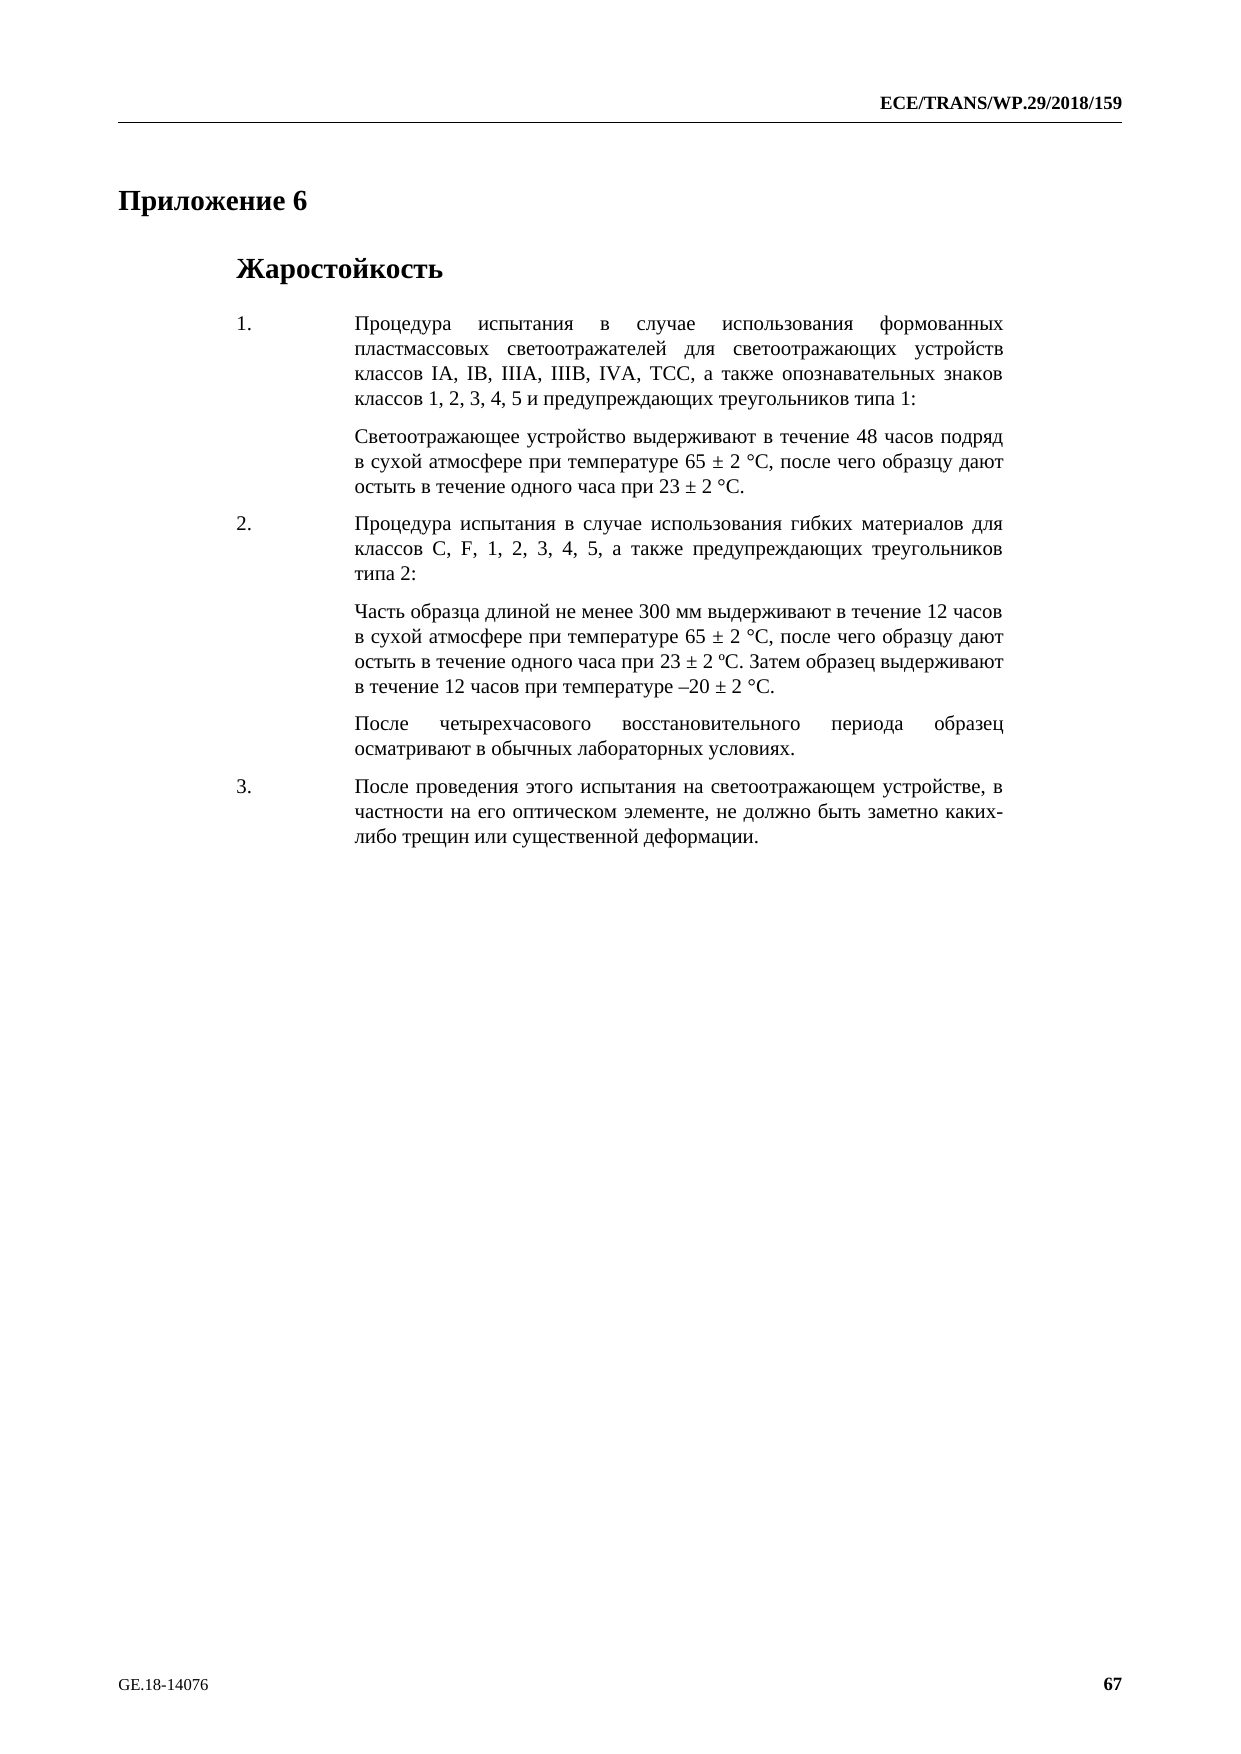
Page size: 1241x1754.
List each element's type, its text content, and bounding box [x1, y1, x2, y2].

text Часть образца длиной не менее 300 мм выдерживают в течение 12 часов в сухой атмосфере при температуре 65 ± 2 °С, после чего образцу дают остыть в течение одного часа при 23 ± 2 ºC. Затем образец выдерживают в течение 12 часов при температуре –20 ± 2 °С. [236, 598, 1004, 698]
text Жаростойкость [118, 254, 1004, 285]
text 3. После проведения этого испытания на светоотражающем устройстве, в частности на его оптическом элементе, не должно быть заметно каких-либо трещин или существенной деформации. [236, 773, 1004, 848]
text 2. Процедура испытания в случае использования гибких материалов для классов C, F, 1, 2, 3, 4, 5, а также предупреждающих треугольников типа 2: [236, 510, 1004, 585]
text 1. Процедура испытания в случае использования формованных пластмассовых светоотражателей для светоотражающих устройств классов IA, IВ, IIIА, IIIВ, IVА, ТСС, а также опознавательных знаков классов 1, 2, 3, 4, 5 и предупреждающих треугольников типа 1: [236, 310, 1004, 410]
text Приложение 6 [118, 185, 1004, 216]
text После четырехчасового восстановительного периода образец осматривают в обычных лабораторных условиях. [236, 710, 1004, 760]
text Светоотражающее устройство выдерживают в течение 48 часов подряд в сухой атмосфере при температуре 65 ± 2 °С, после чего образцу дают остыть в течение одного часа при 23 ± 2 °С. [236, 423, 1004, 498]
